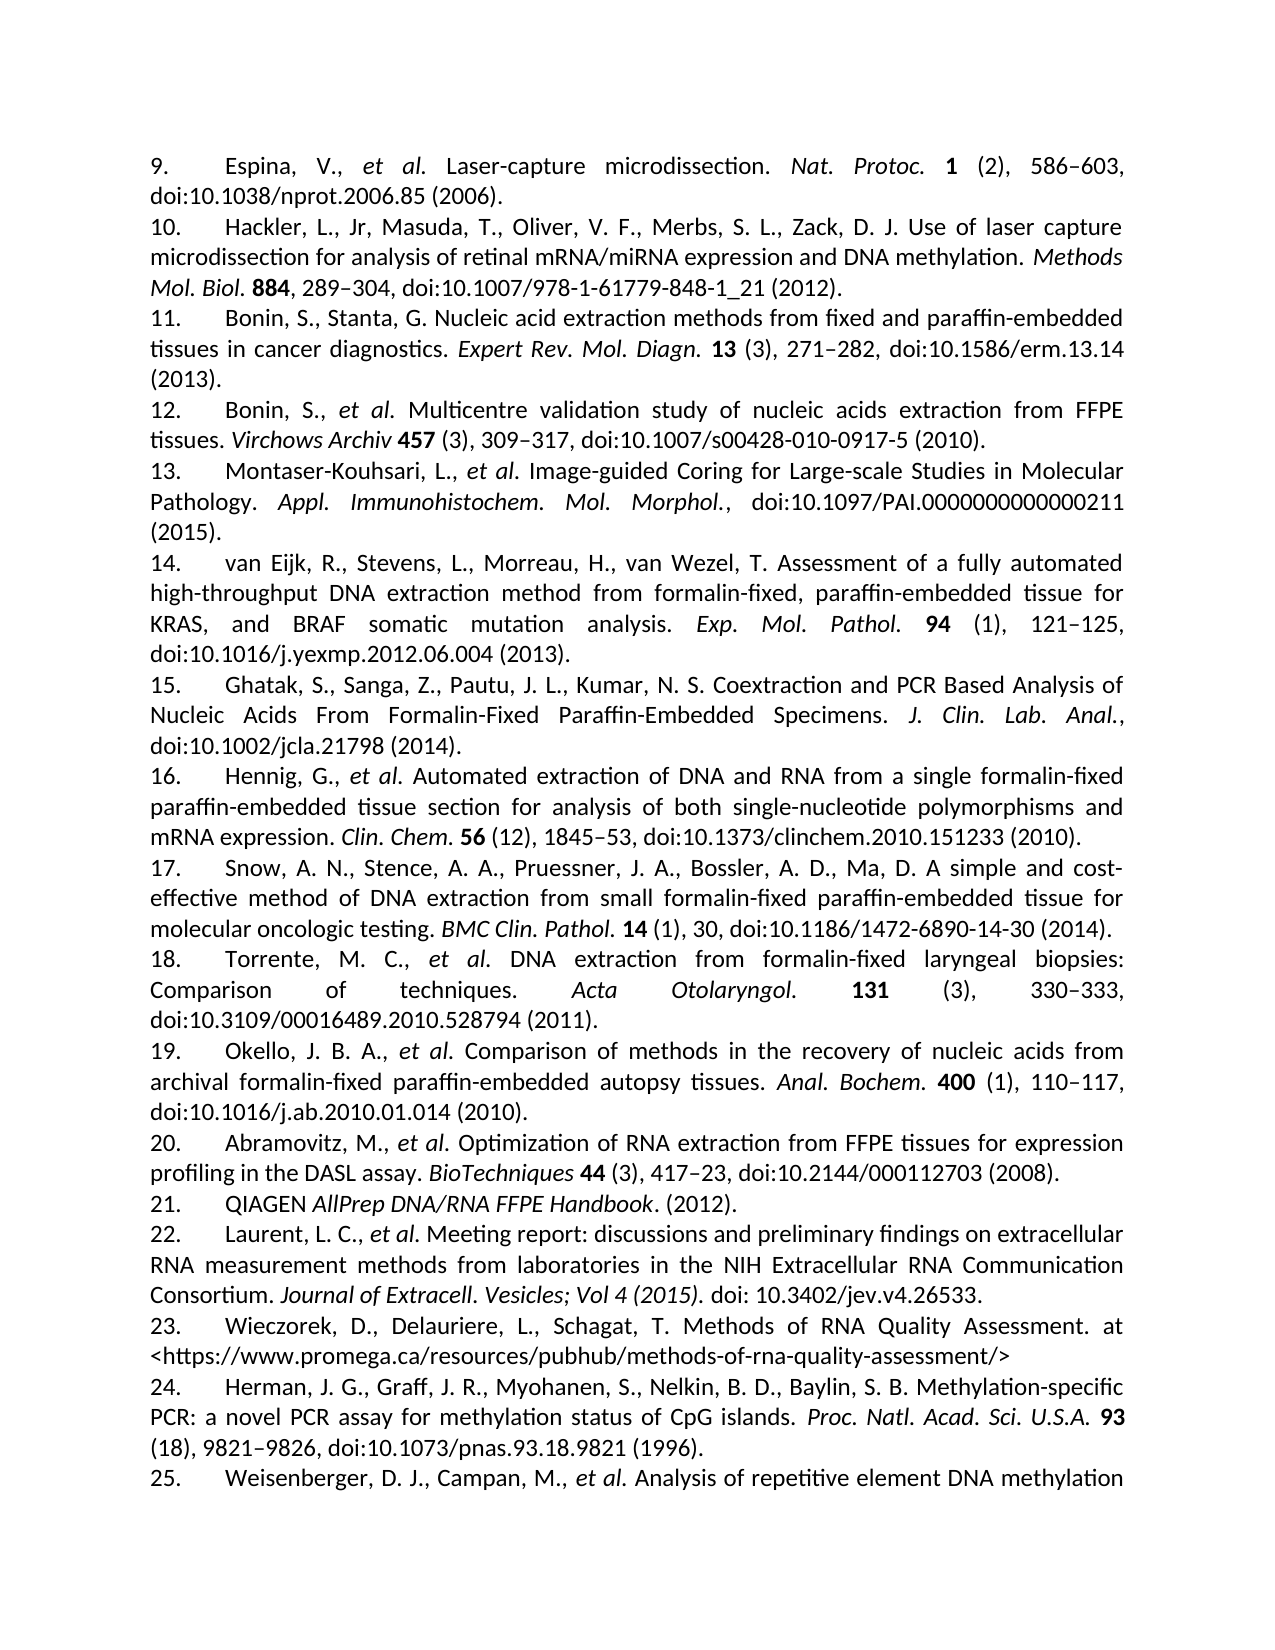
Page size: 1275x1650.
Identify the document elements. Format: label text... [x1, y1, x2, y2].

text 14. van Eijk, R., Stevens, L., Morreau, H., van Wezel, T. Assessment of a fully automated high-throughput DNA extraction method from formalin-fixed, paraffin-embedded tissue for KRAS, and BRAF somatic mutation analysis. Exp. Mol. Pathol. 94 (1), 121–125, doi:10.1016/j.yexmp.2012.06.004 (2013). [150, 547, 1125, 669]
text 20. Abramovitz, M., et al. Optimization of RNA extraction from FFPE tissues for expression profiling in the DASL assay. BioTechniques 44 (3), 417–23, doi:10.2144/000112703 (2008). [150, 1127, 1125, 1188]
text 19. Okello, J. B. A., et al. Comparison of methods in the recovery of nucleic acids from archival formalin-fixed paraffin-embedded autopsy tissues. Anal. Bochem. 400 (1), 110–117, doi:10.1016/j.ab.2010.01.014 (2010). [150, 1035, 1125, 1127]
text 16. Hennig, G., et al. Automated extraction of DNA and RNA from a single formalin-fixed paraffin-embedded tissue section for analysis of both single-nucleotide polymorphisms and mRNA expression. Clin. Chem. 56 (12), 1845–53, doi:10.1373/clinchem.2010.151233 (2010). [150, 760, 1125, 852]
text 12. Bonin, S., et al. Multicentre validation study of nucleic acids extraction from FFPE tissues. Virchows Archiv 457 (3), 309–317, doi:10.1007/s00428-010-0917-5 (2010). [150, 394, 1125, 455]
text 22. Laurent, L. C., et al. Meeting report: discussions and preliminary findings on extracellular RNA measurement methods from laboratories in the NIH Extracellular RNA Communication Consortium. Journal of Extracell. Vesicles; Vol 4 (2015). doi: 10.3402/jev.v4.26533. [150, 1218, 1125, 1310]
text 21. QIAGEN AllPrep DNA/RNA FFPE Handbook. (2012). [150, 1188, 1125, 1218]
text 24. Herman, J. G., Graff, J. R., Myohanen, S., Nelkin, B. D., Baylin, S. B. Methylation-specific PCR: a novel PCR assay for methylation status of CpG islands. Proc. Natl. Acad. Sci. U.S.A. 93 (18), 9821–9826, doi:10.1073/pnas.93.18.9821 (1996). [150, 1371, 1125, 1462]
text 15. Ghatak, S., Sanga, Z., Pautu, J. L., Kumar, N. S. Coextraction and PCR Based Analysis of Nucleic Acids From Formalin-Fixed Paraffin-Embedded Specimens. J. Clin. Lab. Anal., doi:10.1002/jcla.21798 (2014). [150, 669, 1125, 760]
text 11. Bonin, S., Stanta, G. Nucleic acid extraction methods from fixed and paraffin-embedded tissues in cancer diagnostics. Expert Rev. Mol. Diagn. 13 (3), 271–282, doi:10.1586/erm.13.14 (2013). [150, 303, 1125, 394]
text 10. Hackler, L., Jr, Masuda, T., Oliver, V. F., Merbs, S. L., Zack, D. J. Use of laser capture microdissection for analysis of retinal mRNA/miRNA expression and DNA methylation. Methods Mol. Biol. 884, 289–304, doi:10.1007/978-1-61779-848-1_21 (2012). [150, 211, 1125, 303]
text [150, 1462, 1125, 1493]
text 17. Snow, A. N., Stence, A. A., Pruessner, J. A., Bossler, A. D., Ma, D. A simple and cost-effective method of DNA extraction from small formalin-fixed paraffin-embedded tissue for molecular oncologic testing. BMC Clin. Pathol. 14 (1), 30, doi:10.1186/1472-6890-14-30 (2014). [150, 852, 1125, 943]
text 9. Espina, V., et al. Laser-capture microdissection. Nat. Protoc. 1 (2), 586–603, doi:10.1038/nprot.2006.85 (2006). [150, 150, 1125, 211]
text 18. Torrente, M. C., et al. DNA extraction from formalin-fixed laryngeal biopsies: Comparison of techniques. Acta Otolaryngol. 131 (3), 330–333, doi:10.3109/00016489.2010.528794 (2011). [150, 943, 1125, 1035]
text 23. Wieczorek, D., Delauriere, L., Schagat, T. Methods of RNA Quality Assessment. at <https://www.promega.ca/resources/pubhub/methods-of-rna-quality-assessment/> [150, 1310, 1125, 1371]
text 13. Montaser-Kouhsari, L., et al. Image-guided Coring for Large-scale Studies in Molecular Pathology. Appl. Immunohistochem. Mol. Morphol., doi:10.1097/PAI.0000000000000211 (2015). [150, 455, 1125, 547]
